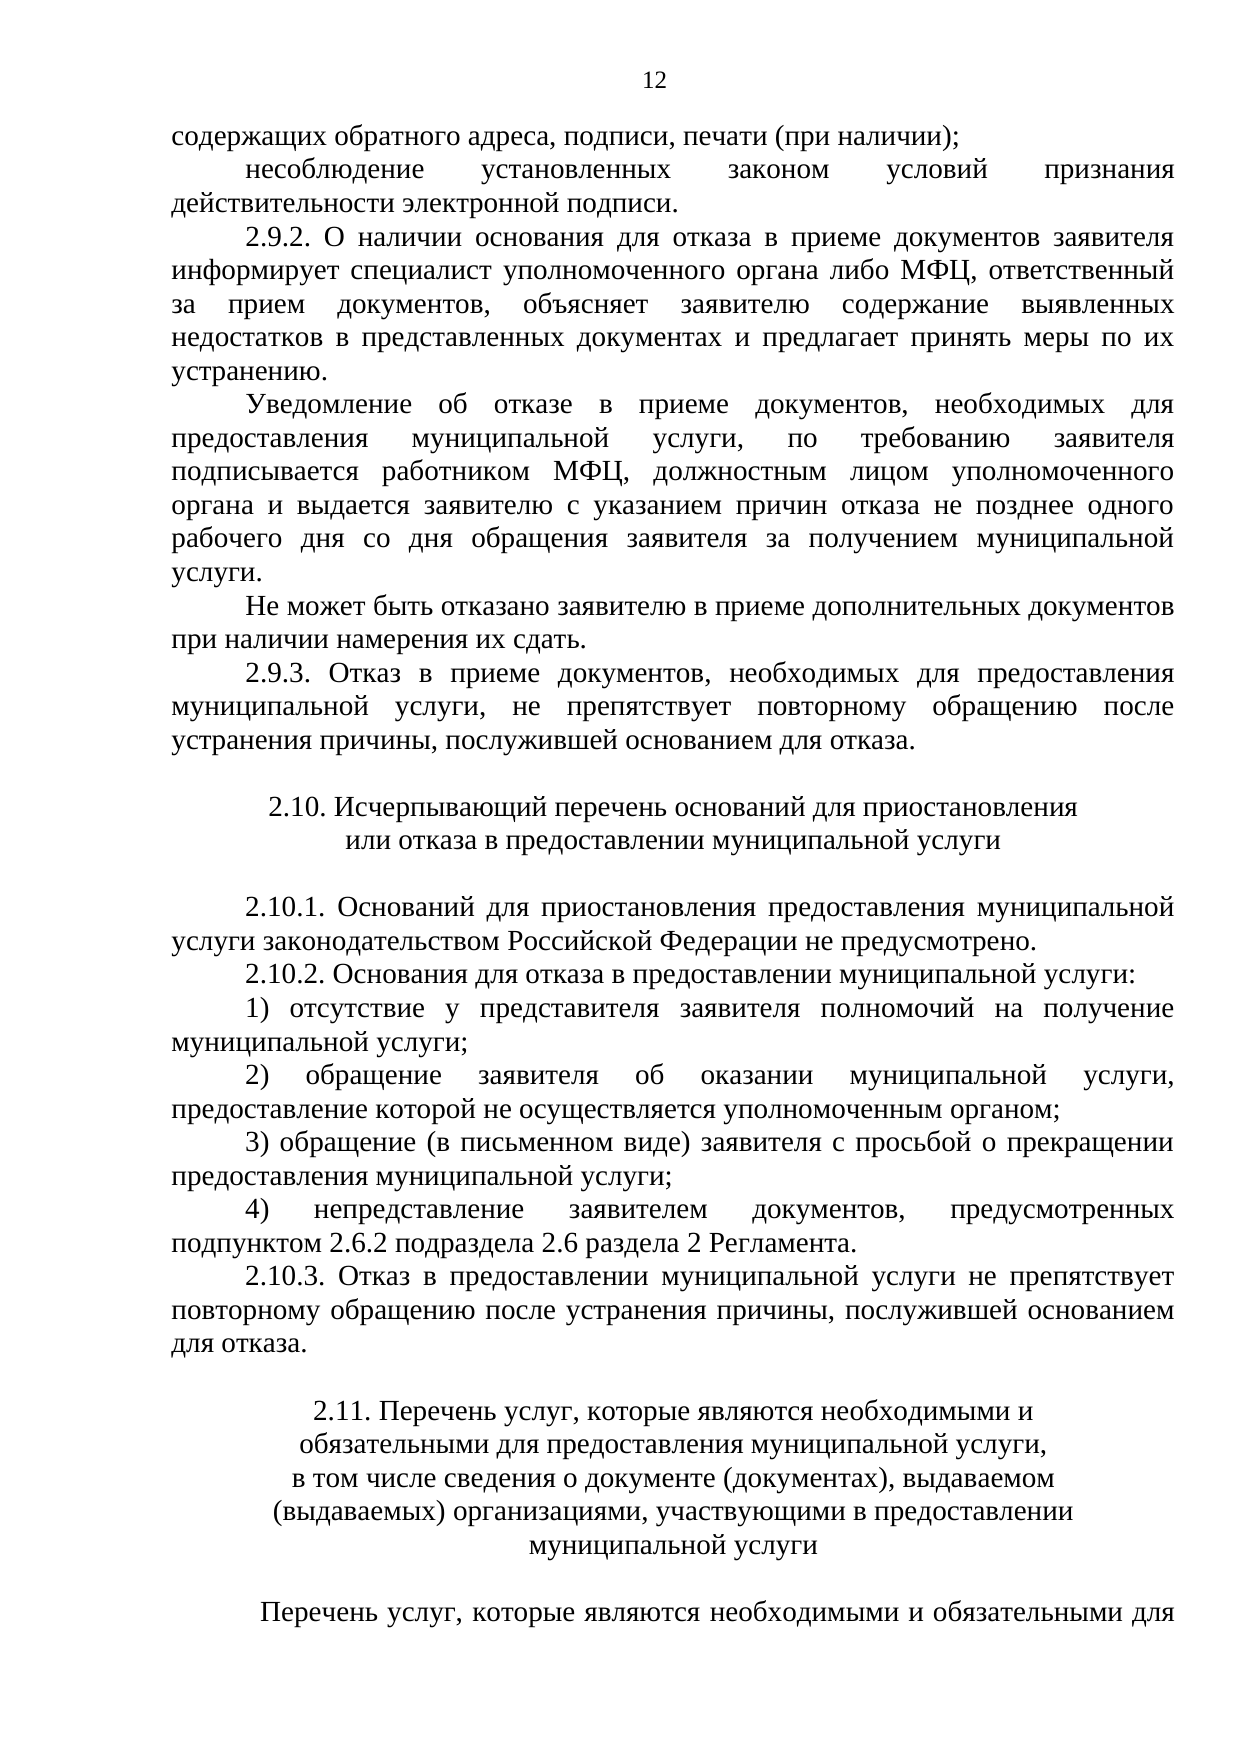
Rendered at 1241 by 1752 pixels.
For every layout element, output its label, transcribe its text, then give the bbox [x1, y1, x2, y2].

text несоблюдение установленных законом условий признания действительности электронной подписи. [171, 152, 1175, 219]
text 2) обращение заявителя об оказании муниципальной услуги, предоставление которой не осуществляется уполномоченным органом; [171, 1057, 1175, 1124]
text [171, 118, 1175, 152]
text 2.10.3. Отказ в предоставлении муниципальной услуги не препятствует повторному обращению после устранения причины, послужившей основанием для отказа. [171, 1258, 1175, 1359]
text Уведомление об отказе в приеме документов, необходимых для предоставления муниципальной услуги, по требованию заявителя подписывается работником МФЦ, должностным лицом уполномоченного органа и выдается заявителю с указанием причин отказа не позднее одного рабочего дня со дня обращения заявителя за получением муниципальной услуги. [171, 386, 1175, 588]
text (выдаваемых) организациями, участвующими в предоставлении муниципальной услуги [171, 1493, 1175, 1560]
text 1) отсутствие у представителя заявителя полномочий на получение муниципальной услуги; [171, 990, 1175, 1057]
text 2.10.2. Основания для отказа в предоставлении муниципальной услуги: [171, 957, 1175, 990]
text 2.10. Исчерпывающий перечень оснований для приостановления [171, 789, 1175, 822]
text или отказа в предоставлении муниципальной услуги [171, 822, 1175, 856]
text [171, 1594, 1175, 1627]
text 2.9.2. О наличии основания для отказа в приеме документов заявителя информирует специалист уполномоченного органа либо МФЦ, ответственный за прием документов, объясняет заявителю содержание выявленных недостатков в представленных документах и предлагает принять меры по их устранению. [171, 219, 1175, 386]
text в том числе сведения о документе (документах), выдаваемом [171, 1460, 1175, 1493]
text 2.9.3. Отказ в приеме документов, необходимых для предоставления муниципальной услуги, не препятствует повторному обращению после устранения причины, послужившей основанием для отказа. [171, 655, 1175, 755]
text Не может быть отказано заявителю в приеме дополнительных документов при наличии намерения их сдать. [171, 588, 1175, 655]
text 4) непредставление заявителем документов, предусмотренных подпунктом 2.6.2 подраздела 2.6 раздела 2 Регламента. [171, 1191, 1175, 1258]
text обязательными для предоставления муниципальной услуги, [171, 1426, 1175, 1460]
text 2.11. Перечень услуг, которые являются необходимыми и [171, 1393, 1175, 1426]
text 3) обращение (в письменном виде) заявителя с просьбой о прекращении предоставления муниципальной услуги; [171, 1124, 1175, 1191]
text 2.10.1. Оснований для приостановления предоставления муниципальной услуги законодательством Российской Федерации не предусмотрено. [171, 889, 1175, 957]
